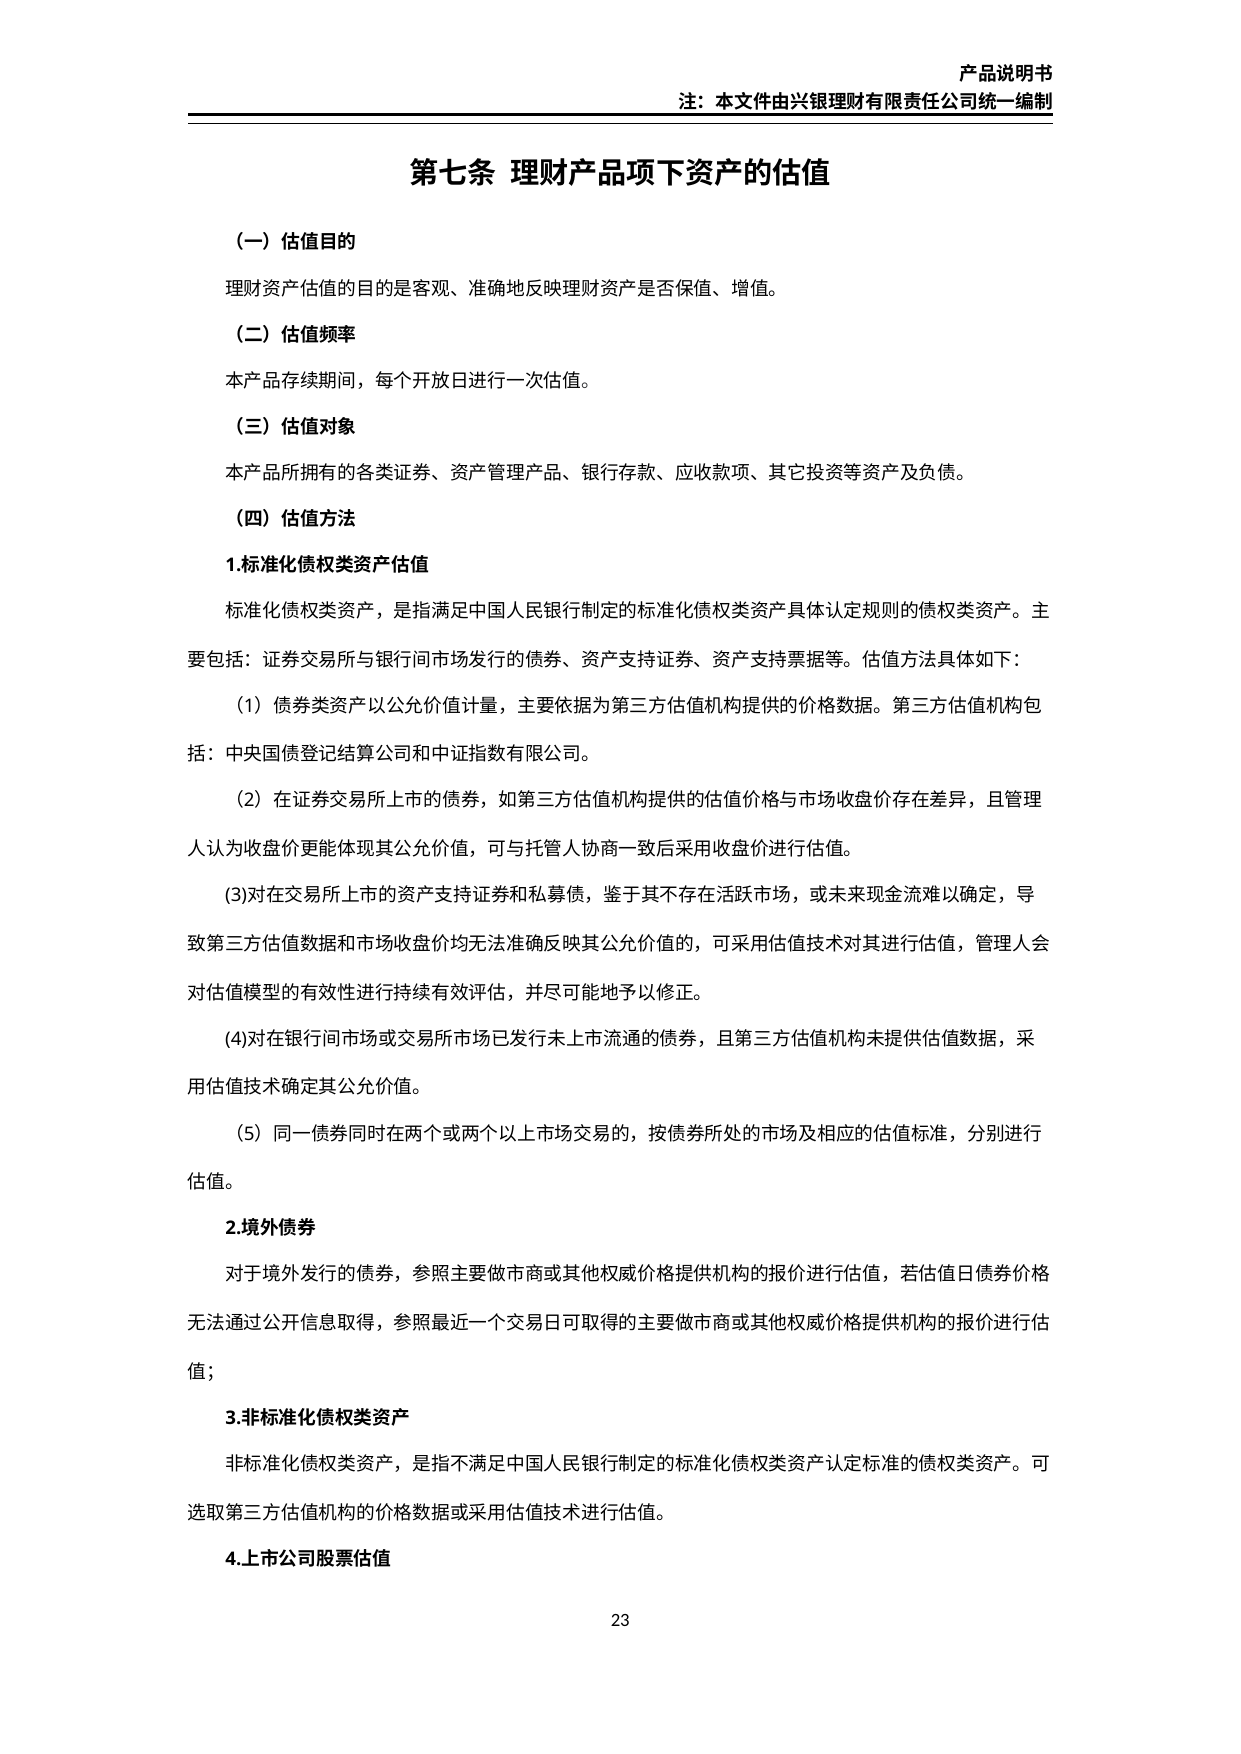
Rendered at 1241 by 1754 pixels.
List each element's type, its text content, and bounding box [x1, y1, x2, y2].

text 4.上市公司股票估值 [187, 1541, 1053, 1573]
text 理财资产估值的目的是客观、准确地反映理财资产是否保值、增值。 [187, 271, 1053, 303]
text （四）估值方法 [187, 501, 1053, 533]
text 3.非标准化债权类资产 [187, 1400, 1053, 1432]
text （二）估值频率 [187, 317, 1053, 349]
text （三）估值对象 [187, 409, 1053, 441]
text 2.境外债券 [187, 1210, 1053, 1243]
text (4)对在银行间市场或交易所市场已发行未上市流通的债券，且第三方估值机构未提供估值数据，采用估值技术确定其公允价值。 [187, 1021, 1053, 1102]
text 非标准化债权类资产，是指不满足中国人民银行制定的标准化债权类资产认定标准的债权类资产。可选取第三方估值机构的价格数据或采用估值技术进行估值。 [187, 1446, 1053, 1527]
text 1.标准化债权类资产估值 [187, 547, 1053, 579]
subtitle 第七条 理财产品项下资产的估值 [187, 138, 1053, 203]
text 标准化债权类资产，是指满足中国人民银行制定的标准化债权类资产具体认定规则的债权类资产。主要包括：证券交易所与银行间市场发行的债券、资产支持证券、资产支持票据等。估值方法具体如下： [187, 593, 1053, 674]
text （5）同一债券同时在两个或两个以上市场交易的，按债券所处的市场及相应的估值标准，分别进行估值。 [187, 1116, 1053, 1197]
text (3)对在交易所上市的资产支持证券和私募债，鉴于其不存在活跃市场，或未来现金流难以确定，导致第三方估值数据和市场收盘价均无法准确反映其公允价值的，可采用估值技术对其进行估值，管理人会对估值模型的有效性进行持续有效评估，并尽可能地予以修正。 [187, 877, 1053, 1007]
text 本产品所拥有的各类证券、资产管理产品、银行存款、应收款项、其它投资等资产及负债。 [187, 455, 1053, 487]
text （2）在证券交易所上市的债券，如第三方估值机构提供的估值价格与市场收盘价存在差异，且管理人认为收盘价更能体现其公允价值，可与托管人协商一致后采用收盘价进行估值。 [187, 782, 1053, 864]
text （1）债券类资产以公允价值计量，主要依据为第三方估值机构提供的价格数据。第三方估值机构包括：中央国债登记结算公司和中证指数有限公司。 [187, 688, 1053, 769]
text （一）估值目的 [187, 224, 1053, 257]
text 本产品存续期间，每个开放日进行一次估值。 [187, 363, 1053, 395]
text 对于境外发行的债券，参照主要做市商或其他权威价格提供机构的报价进行估值，若估值日债券价格无法通过公开信息取得，参照最近一个交易日可取得的主要做市商或其他权威价格提供机构的报价进行估值； [187, 1256, 1053, 1386]
